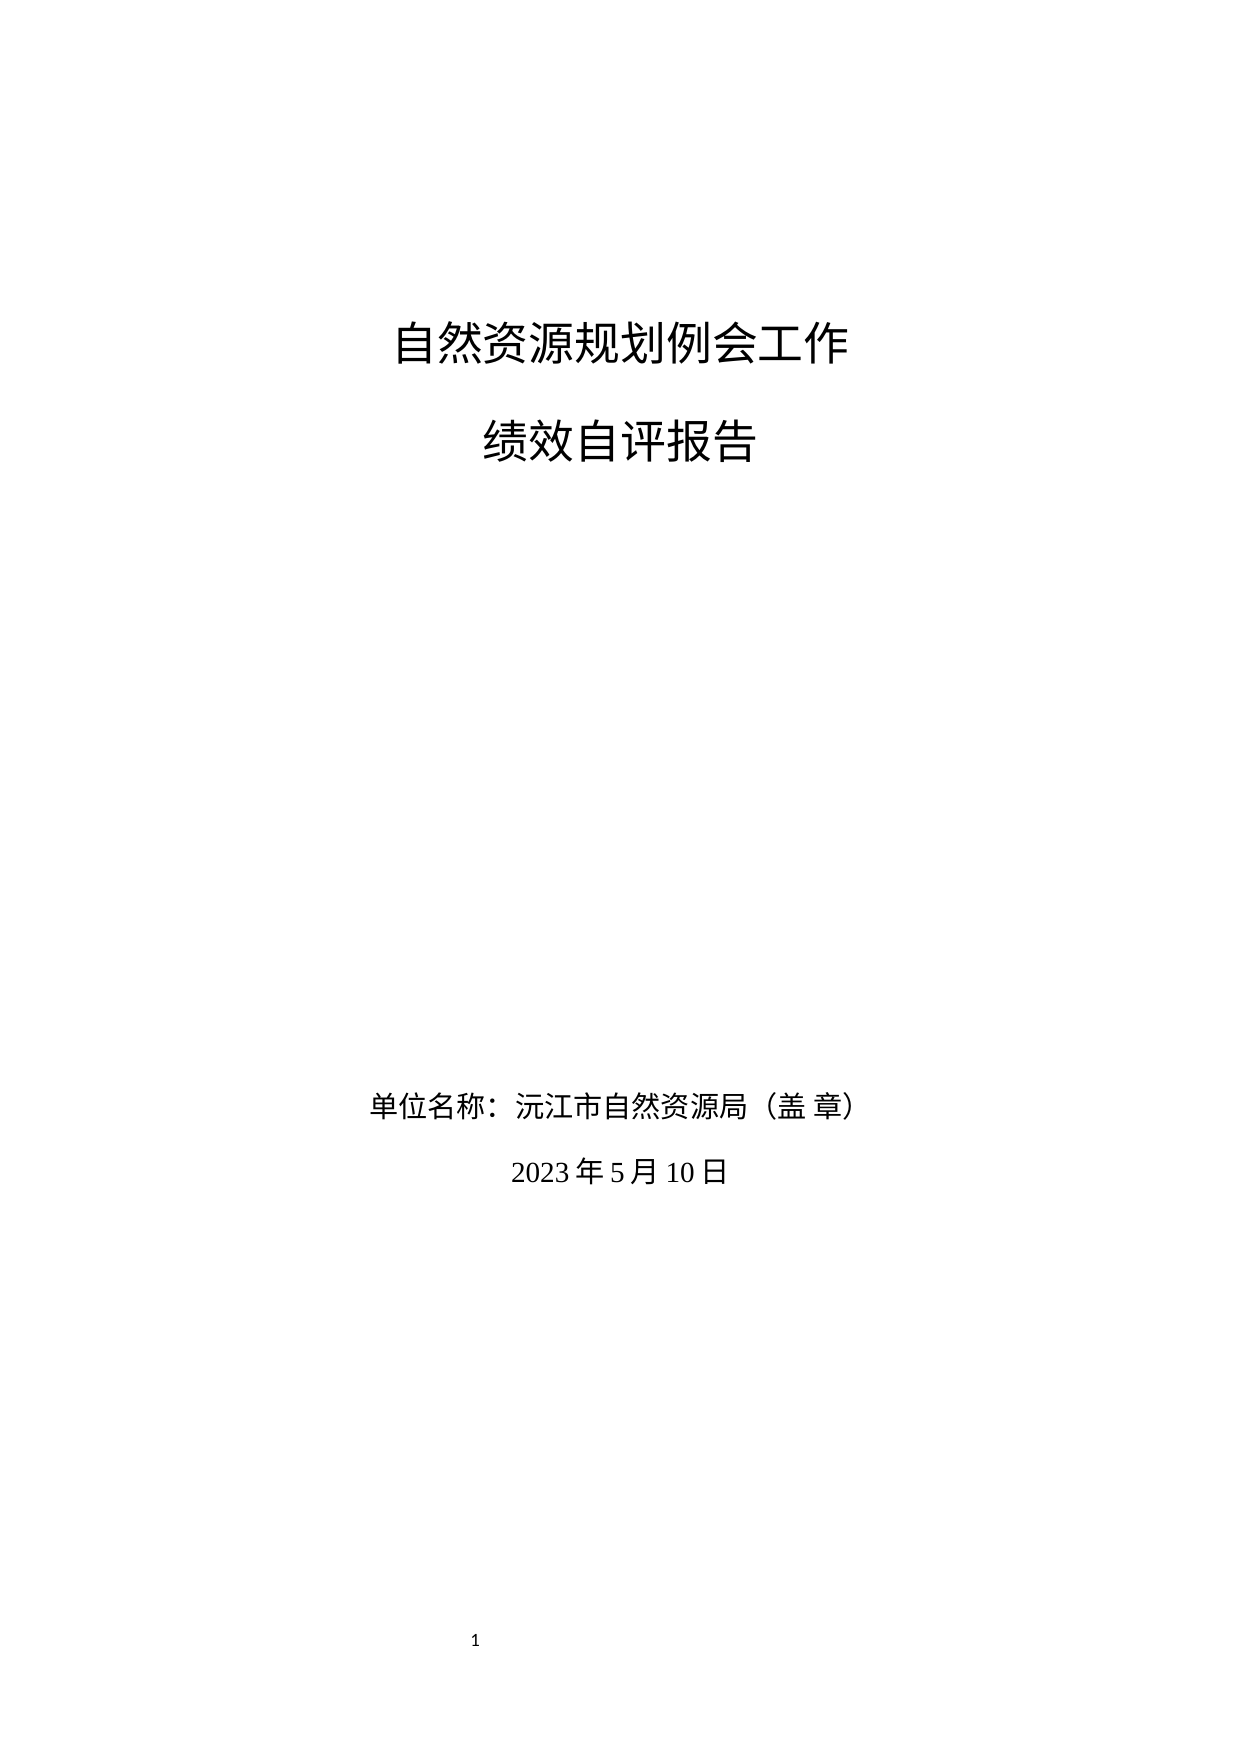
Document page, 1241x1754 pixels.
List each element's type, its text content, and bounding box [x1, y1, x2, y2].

text 2023年5月10日 [187, 1137, 1053, 1202]
text 自然资源规划例会工作 [187, 292, 1053, 389]
text 绩效自评报告 [187, 389, 1053, 487]
text 单位名称：沅江市自然资源局（盖 章） [187, 1072, 1053, 1137]
